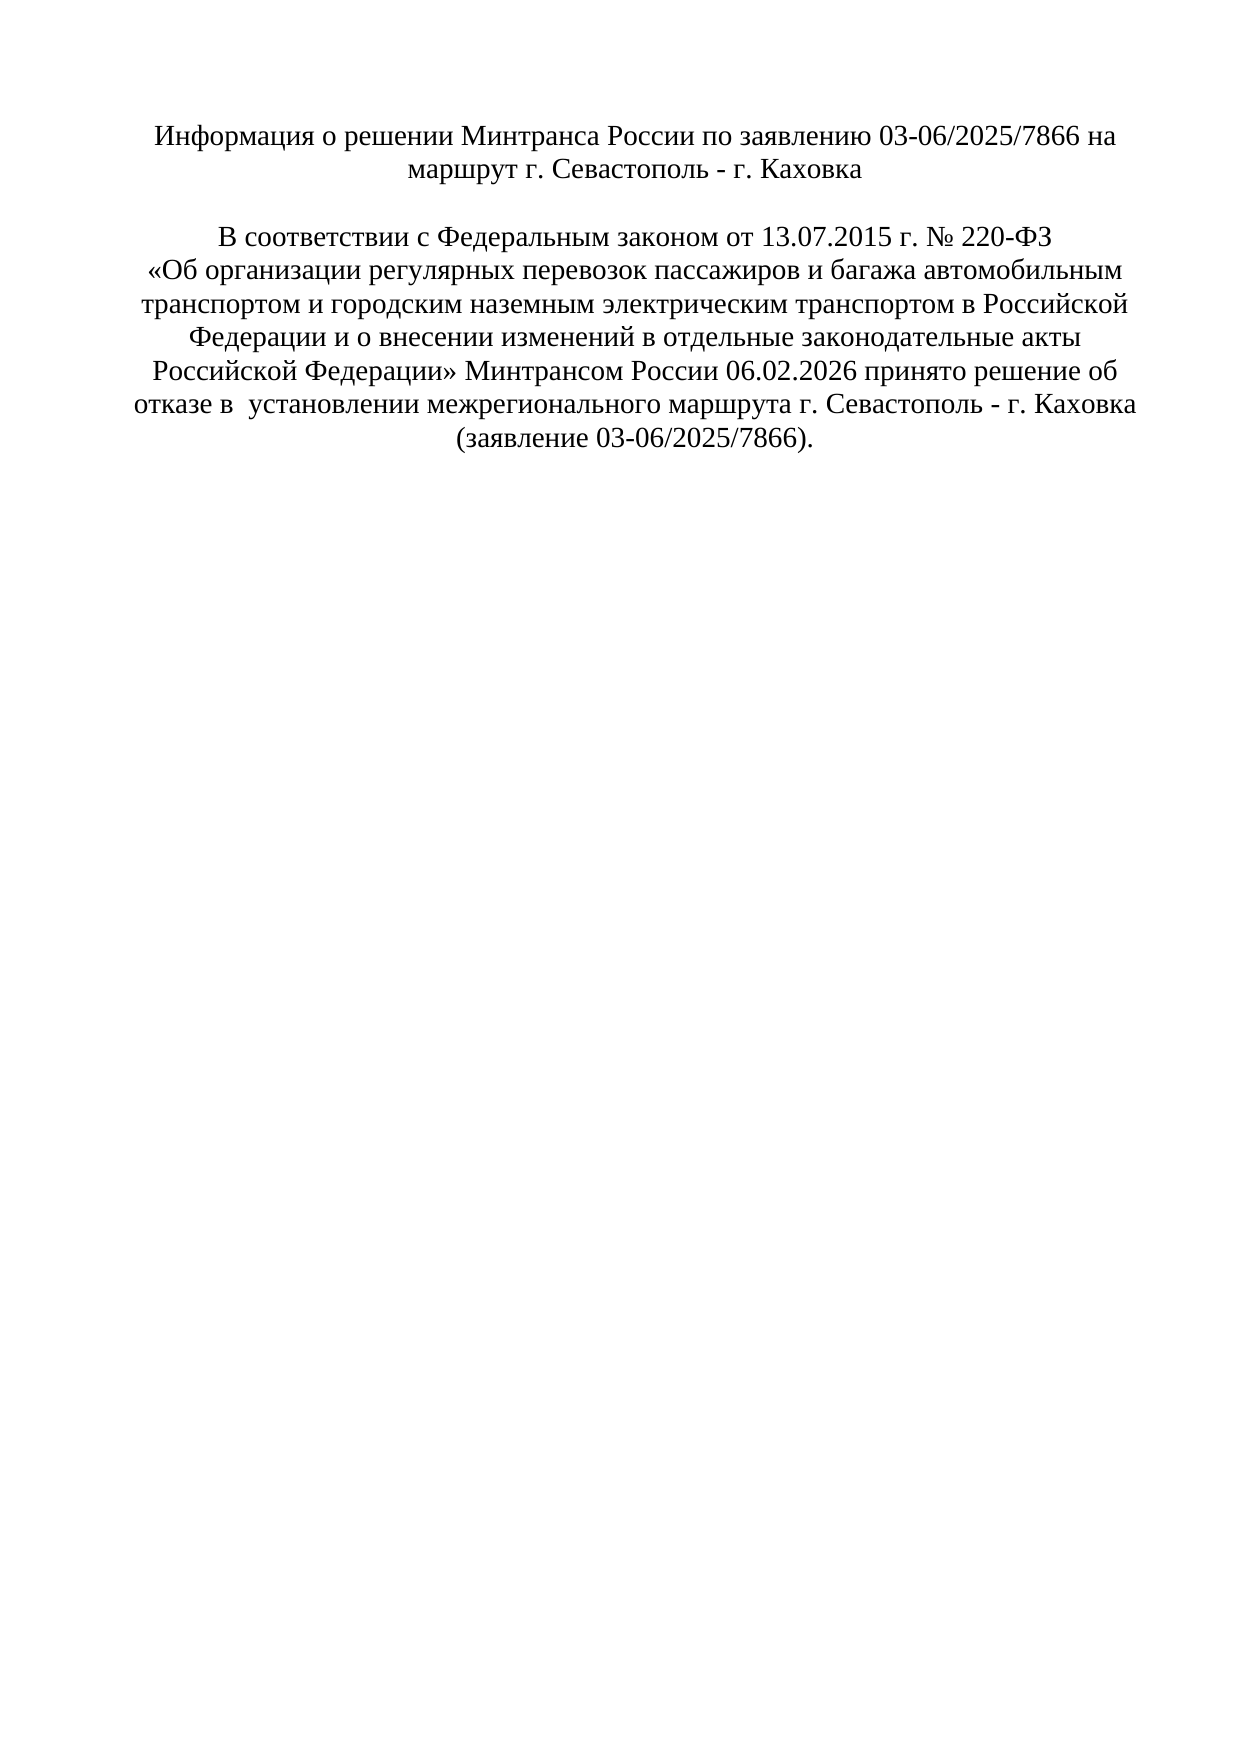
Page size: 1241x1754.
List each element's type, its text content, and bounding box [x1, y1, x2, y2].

text Информация о решении Минтранса России по заявлению 03-06/2025/7866 на маршрут г. Севастополь - г. Каховка [118, 118, 1152, 185]
text В соответствии с Федеральным законом от 13.07.2015 г. № 220-ФЗ «Об организации регулярных перевозок пассажиров и багажа автомобильным транспортом и городским наземным электрическим транспортом в Российской Федерации и о внесении изменений в отдельные законодательные акты Российской Федерации» Минтрансом России 06.02.2026 принято решение об отказе в установлении межрегионального маршрута г. Севастополь - г. Каховка (заявление 03-06/2025/7866). [118, 219, 1152, 453]
